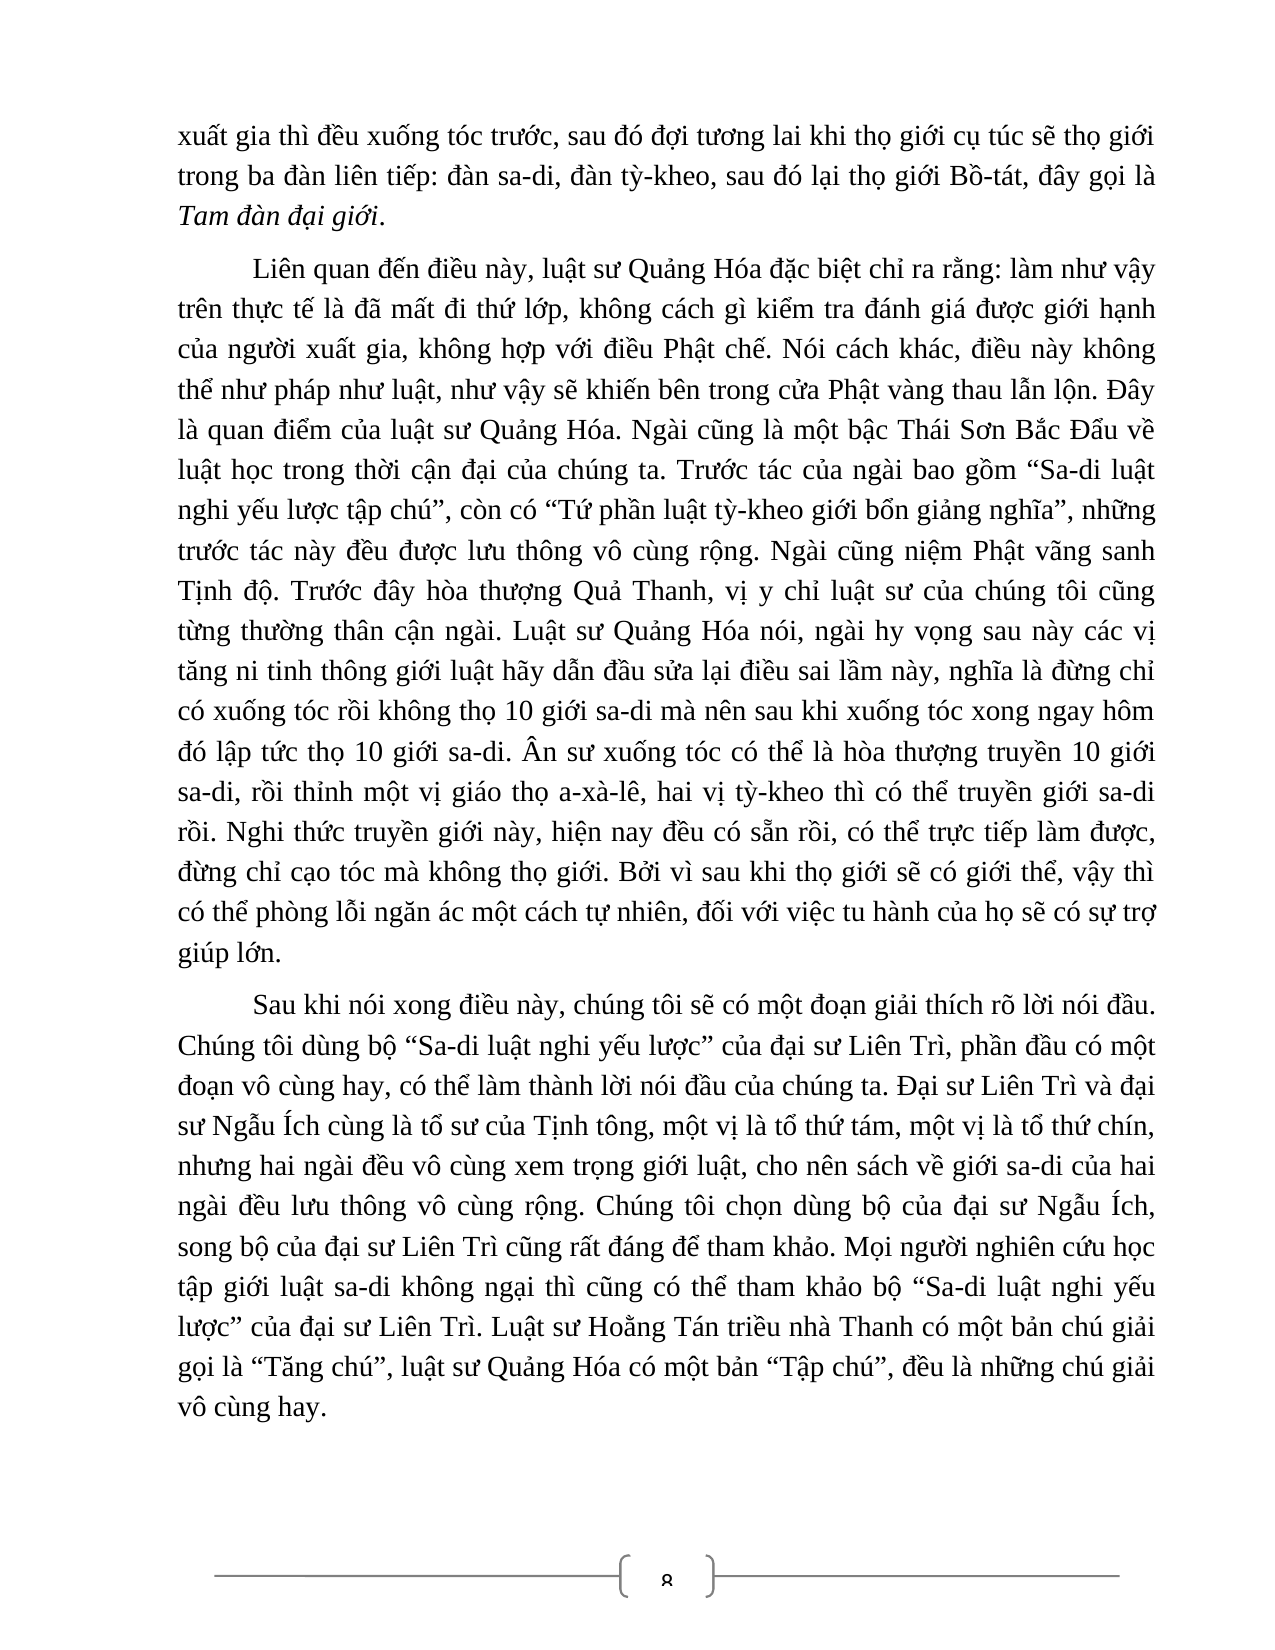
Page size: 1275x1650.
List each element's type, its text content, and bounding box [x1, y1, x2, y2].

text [177, 192, 1157, 232]
